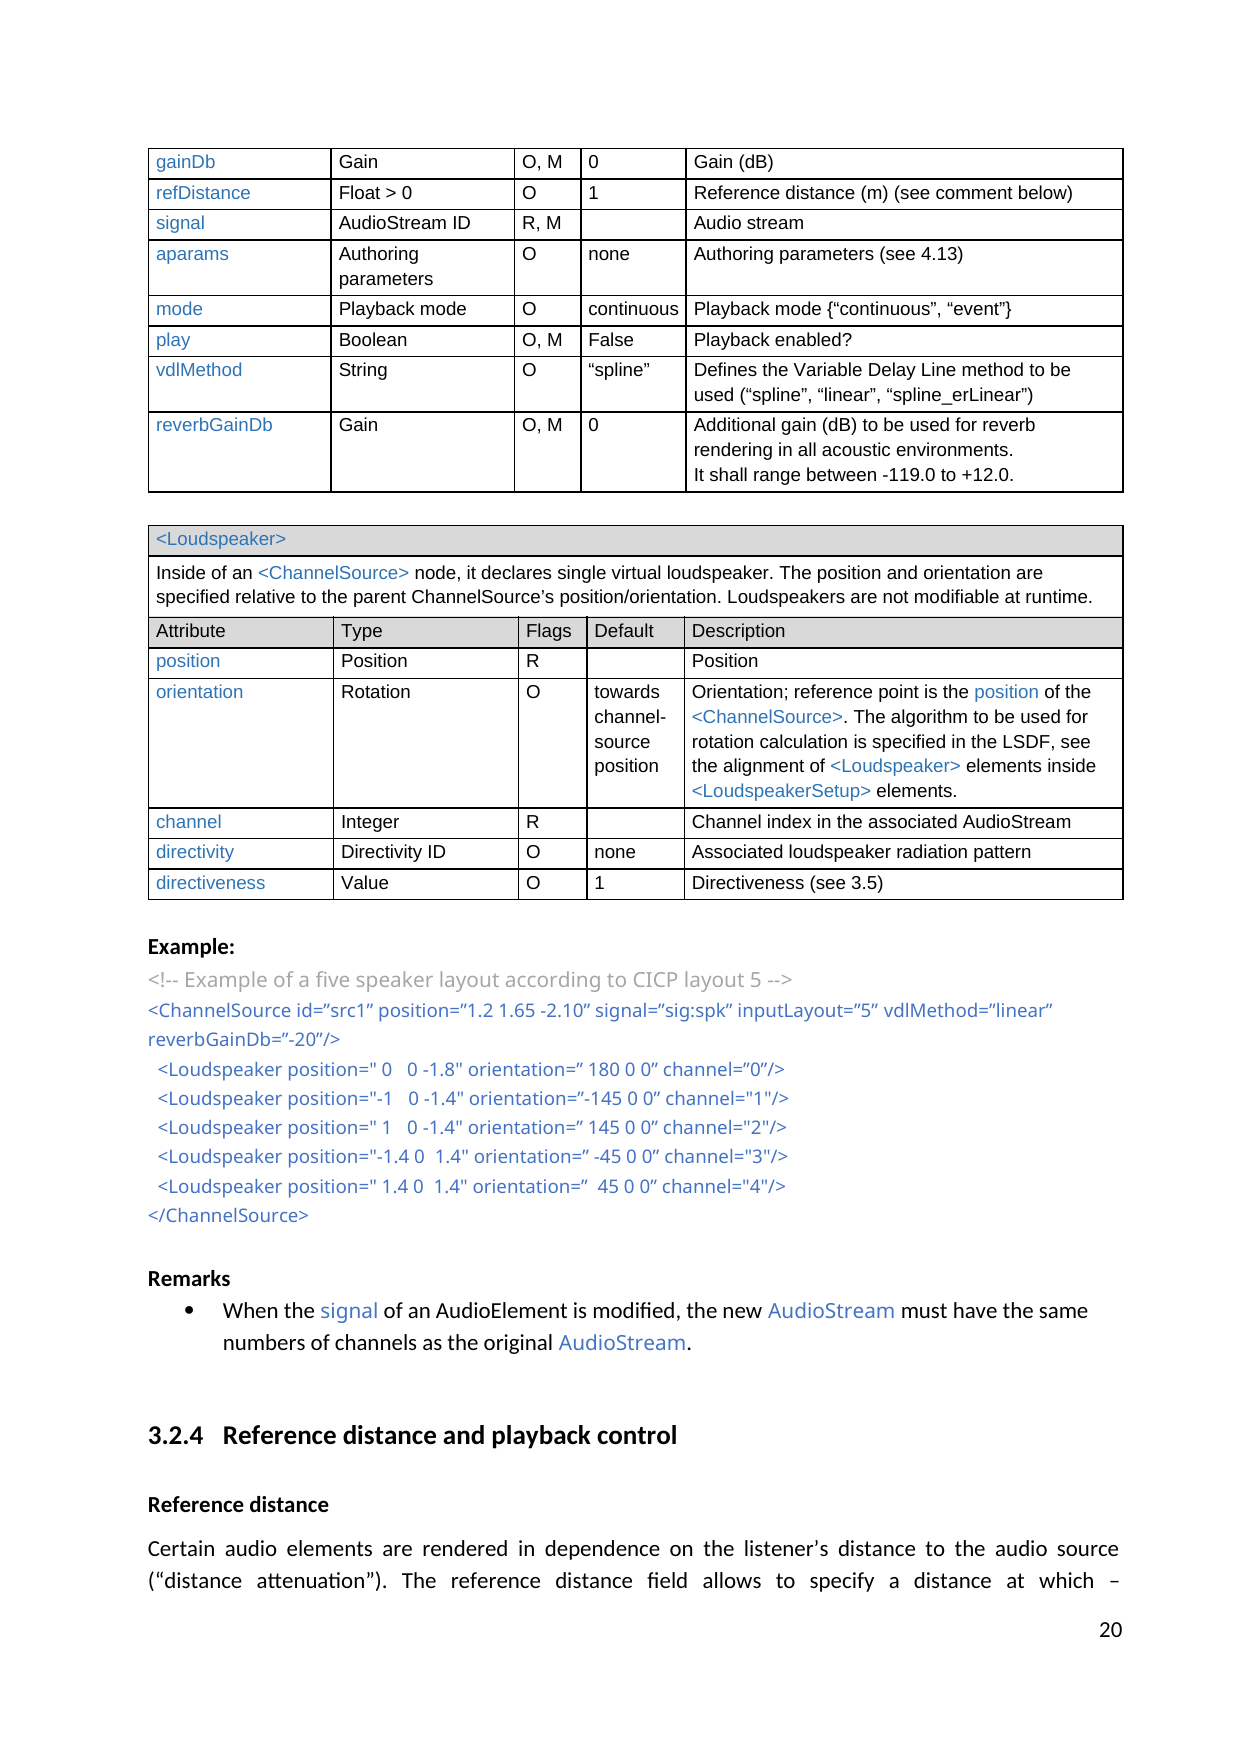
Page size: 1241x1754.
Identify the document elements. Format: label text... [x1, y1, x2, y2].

table_cell Integer [334, 809, 518, 838]
table_cell False [582, 327, 685, 356]
text <Loudspeaker position="-1 0 -1.4" orientation=”-145 0 0” channel="1"/> [148, 1085, 1122, 1111]
table_cell Attribute [149, 618, 333, 647]
text </ChannelSource> [148, 1202, 1122, 1228]
table_cell Type [334, 618, 518, 647]
table_cell O [515, 180, 580, 209]
text Reference distance [148, 1490, 1122, 1518]
table_cell AudioStream ID [332, 210, 514, 239]
table_cell Default [588, 618, 684, 647]
table_cell O, M [515, 149, 580, 178]
table_cell Gain [332, 149, 514, 178]
table_cell mode [149, 296, 330, 325]
table_cell continuous [582, 296, 685, 325]
table_cell 0 [582, 413, 685, 491]
table_cell aparams [149, 241, 330, 294]
table_cell Channel index in the associated AudioStream [685, 809, 1122, 838]
table_cell vdlMethod [149, 357, 330, 411]
text <ChannelSource id=”src1” position=”1.2 1.65 -2.10” signal=”sig:spk” inputLayout=”5” vdlMethod=”linear” reverbGainDb=”-20”/> [148, 997, 1122, 1052]
table_cell O, M [515, 413, 580, 491]
table_cell 0 [582, 149, 685, 178]
table_cell O [519, 839, 586, 868]
table_cell O, M [515, 327, 580, 356]
table_cell orientation [149, 679, 333, 807]
table_cell Position [334, 649, 518, 677]
table_cell Gain (dB) [687, 149, 1122, 178]
text <Loudspeaker position=" 0 0 -1.8" orientation=” 180 0 0” channel=”0”/> [148, 1056, 1122, 1081]
table_cell Directivity ID [334, 839, 518, 868]
table_cell Directiveness (see 3.5) [685, 870, 1122, 899]
table_cell 1 [582, 180, 685, 209]
table_cell Authoring parameters (see 4.13) [687, 241, 1122, 294]
table_cell O [515, 241, 580, 294]
table_cell Playback enabled? [687, 327, 1122, 356]
table_cell Playback mode {“continuous”, “event”} [687, 296, 1122, 325]
table_cell directiveness [149, 870, 333, 899]
table_cell O [519, 870, 586, 899]
table_header <Loudspeaker> [149, 526, 1122, 555]
table_cell Boolean [332, 327, 514, 356]
table_cell O [515, 357, 580, 411]
table_cell none [588, 839, 684, 868]
table_cell Reference distance (m) (see comment below) [687, 180, 1122, 209]
subtitle Reference distance and playback control [148, 1418, 1122, 1451]
table_cell Float > 0 [332, 180, 514, 209]
table_cell 1 [588, 870, 684, 899]
table_cell Gain [332, 413, 514, 491]
table_cell Value [334, 870, 518, 899]
text <Loudspeaker position="-1.4 0 1.4" orientation=” -45 0 0” channel="3"/> [148, 1144, 1122, 1169]
table_cell towards channel-source position [588, 679, 684, 807]
table_cell none [582, 241, 685, 294]
table_cell O [519, 679, 586, 807]
table_cell [588, 649, 684, 677]
text Example: <!-- Example of a five speaker layout according to CICP layout 5 --> [148, 932, 1122, 993]
table_cell refDistance [149, 180, 330, 209]
table_cell Additional gain (dB) to be used for reverb rendering in all acoustic environments. It shall range between -119.0 to +12.0. [687, 413, 1122, 491]
table_cell Audio stream [687, 210, 1122, 239]
table_cell channel [149, 809, 333, 838]
table_cell [588, 809, 684, 838]
table_cell “spline” [582, 357, 685, 411]
text Remarks [148, 1264, 1122, 1292]
table_cell Associated loudspeaker radiation pattern [685, 839, 1122, 868]
table_cell Description [685, 618, 1122, 647]
table_cell Rotation [334, 679, 518, 807]
table_cell signal [149, 210, 330, 239]
table_cell play [149, 327, 330, 356]
table_cell R [519, 649, 586, 677]
table_cell Authoring parameters [332, 241, 514, 294]
list When the signal of an AudioElement is modified, the new AudioStream must have the same numbers of channels as the original AudioStream. [185, 1296, 1122, 1357]
table_cell R [519, 809, 586, 838]
table_cell reverbGainDb [149, 413, 330, 491]
table_cell R, M [515, 210, 580, 239]
table_cell Orientation; reference point is the position of the <ChannelSource>. The algorithm to be used for rotation calculation is specified in the LSDF, see the alignment of <Loudspeaker> elements inside <LoudspeakerSetup> elements. [685, 679, 1122, 807]
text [148, 1534, 1122, 1594]
table_cell Inside of an <ChannelSource> node, it declares single virtual loudspeaker. The position and orientation are specified relative to the parent ChannelSource’s position/orientation. Loudspeakers are not modifiable at runtime. [149, 557, 1122, 616]
text <Loudspeaker position=" 1.4 0 1.4" orientation=” 45 0 0” channel="4"/> [148, 1173, 1122, 1198]
table_cell O [515, 296, 580, 325]
table_cell Defines the Variable Delay Line method to be used (“spline”, “linear”, “spline_erLinear”) [687, 357, 1122, 411]
table_cell position [149, 649, 333, 677]
table_cell gainDb [149, 149, 330, 178]
table_cell Flags [519, 618, 586, 647]
table_cell String [332, 357, 514, 411]
text <Loudspeaker position=" 1 0 -1.4" orientation=” 145 0 0” channel="2"/> [148, 1114, 1122, 1140]
table_cell [582, 210, 685, 239]
table_cell directivity [149, 839, 333, 868]
table_cell Playback mode [332, 296, 514, 325]
table_cell Position [685, 649, 1122, 677]
